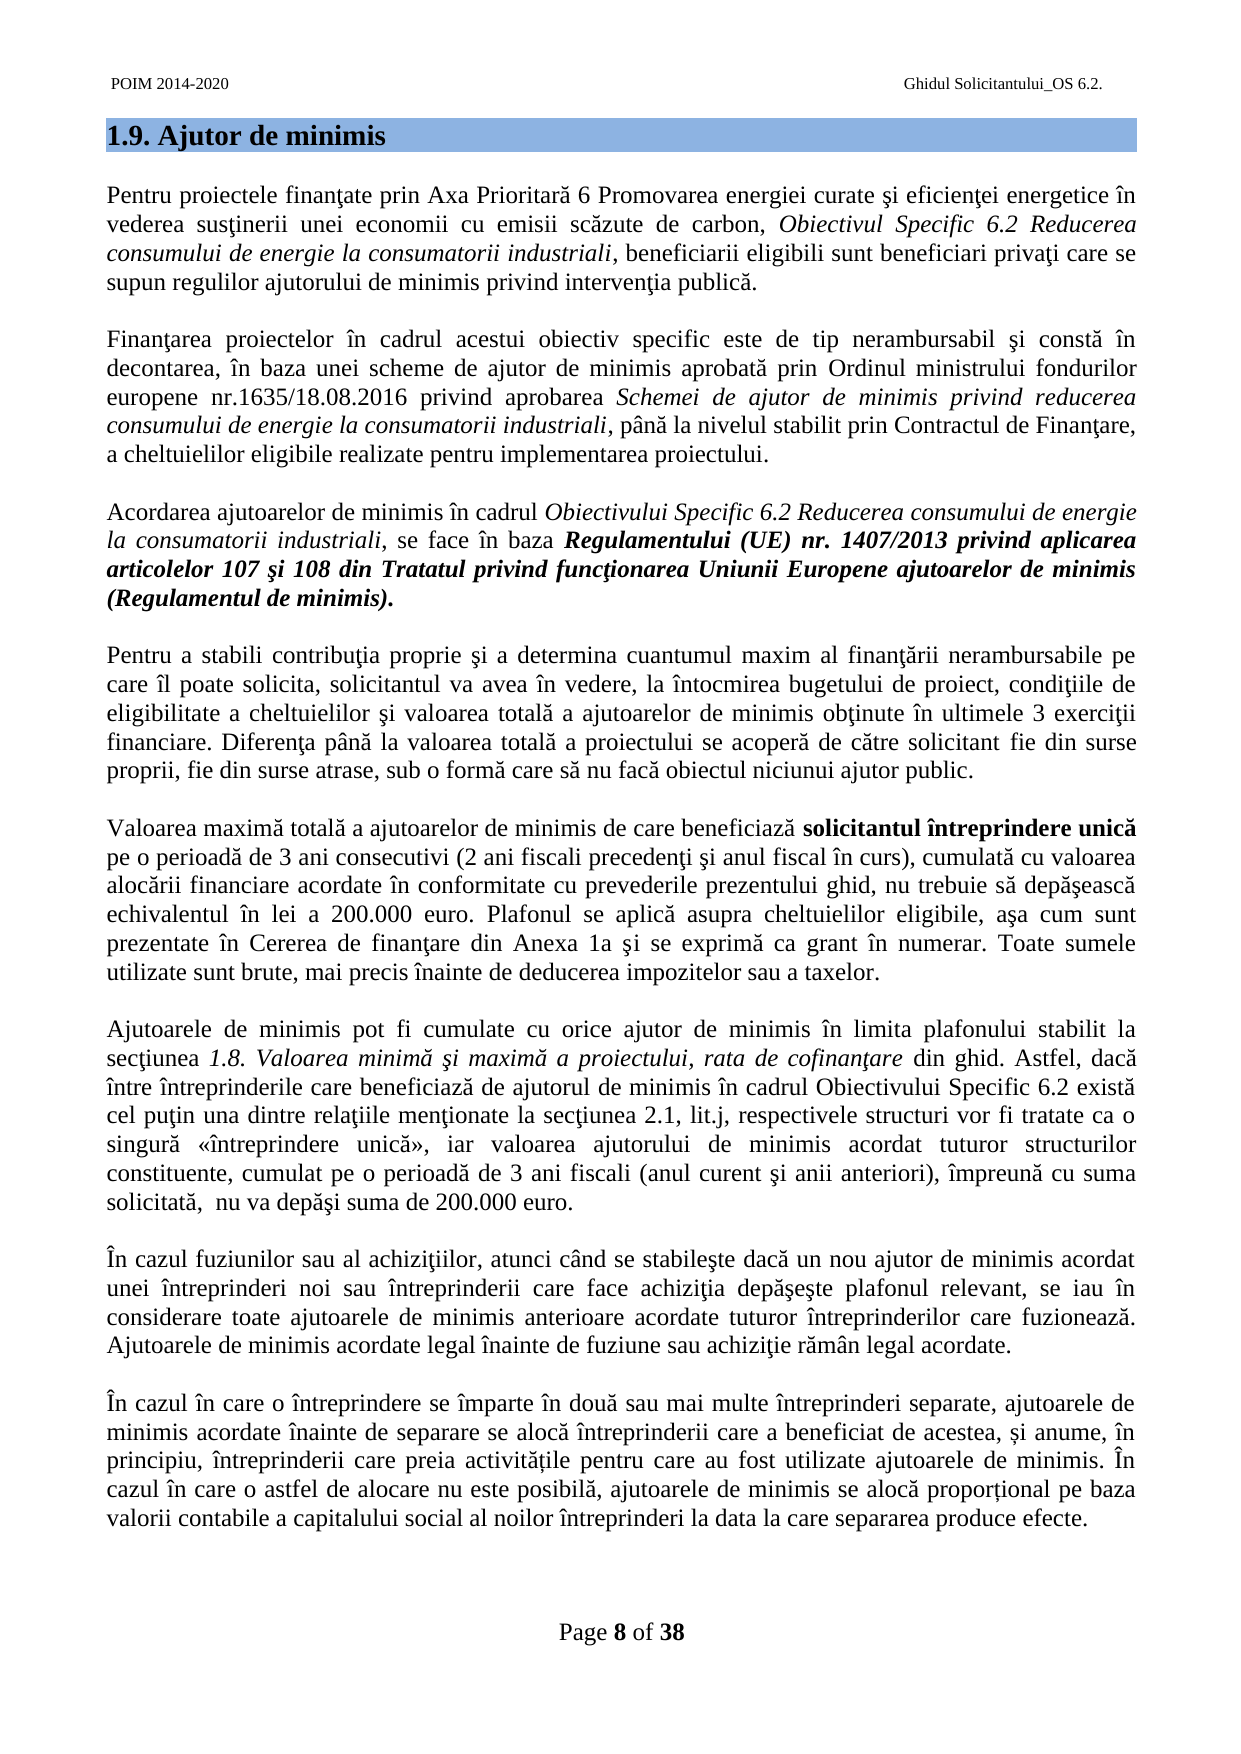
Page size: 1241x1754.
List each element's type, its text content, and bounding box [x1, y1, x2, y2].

text Valoarea maximă totală a ajutoarelor de minimis de care beneficiază solicitantul întreprindere unică pe o perioadă de 3 ani consecutivi (2 ani fiscali precedenţi şi anul fiscal în curs), cumulată cu valoarea alocării financiare acordate în conformitate cu prevederile prezentului ghid, nu trebuie să depăşească echivalentul în lei a 200.000 euro. Plafonul se aplică asupra cheltuielilor eligibile, aşa cum sunt prezentate în Cererea de finanţare din Anexa 1a şi se exprimă ca grant în numerar. Toate sumele utilizate sunt brute, mai precis înainte de deducerea impozitelor sau a taxelor. [106, 813, 1137, 985]
text În cazul în care o întreprindere se împarte în două sau mai multe întreprinderi separate, ajutoarele de minimis acordate înainte de separare se alocă întreprinderii care a beneficiat de acestea, și anume, în principiu, întreprinderii care preia activitățile pentru care au fost utilizate ajutoarele de minimis. În cazul în care o astfel de alocare nu este posibilă, ajutoarele de minimis se alocă proporțional pe baza valorii contabile a capitalului social al noilor întreprinderi la data la care separarea produce efecte. [106, 1388, 1137, 1532]
text Ajutoarele de minimis pot fi cumulate cu orice ajutor de minimis în limita plafonului stabilit la secţiunea 1.8. Valoarea minimă şi maximă a proiectului, rata de cofinanţare din ghid. Astfel, dacă între întreprinderile care beneficiază de ajutorul de minimis în cadrul Obiectivului Specific 6.2 există cel puţin una dintre relaţiile menţionate la secţiunea 2.1, lit.j, respectivele structuri vor fi tratate ca o singură «întreprindere unică», iar valoarea ajutorului de minimis acordat tuturor structurilor constituente, cumulat pe o perioadă de 3 ani fiscali (anul curent şi anii anteriori), împreună cu suma solicitată, nu va depăşi suma de 200.000 euro. [106, 1014, 1137, 1215]
text Acordarea ajutoarelor de minimis în cadrul Obiectivului Specific 6.2 Reducerea consumului de energie la consumatorii industriali, se face în baza Regulamentului (UE) nr. 1407/2013 privind aplicarea articolelor 107 şi 108 din Tratatul privind funcţionarea Uniunii Europene ajutoarelor de minimis (Regulamentul de minimis). [106, 497, 1137, 612]
text În cazul fuziunilor sau al achiziţiilor, atunci când se stabileşte dacă un nou ajutor de minimis acordat unei întreprinderi noi sau întreprinderii care face achiziţia depăşeşte plafonul relevant, se iau în considerare toate ajutoarele de minimis anterioare acordate tuturor întreprinderilor care fuzionează. Ajutoarele de minimis acordate legal înainte de fuziune sau achiziţie rămân legal acordate. [106, 1244, 1137, 1359]
text Pentru a stabili contribuţia proprie şi a determina cuantumul maxim al finanţării nerambursabile pe care îl poate solicita, solicitantul va avea în vedere, la întocmirea bugetului de proiect, condiţiile de eligibilitate a cheltuielilor şi valoarea totală a ajutoarelor de minimis obţinute în ultimele 3 exerciţii financiare. Diferenţa până la valoarea totală a proiectului se acoperă de către solicitant fie din surse proprii, fie din surse atrase, sub o formă care să nu facă obiectul niciunui ajutor public. [106, 640, 1137, 784]
text Finanţarea proiectelor în cadrul acestui obiectiv specific este de tip nerambursabil şi constă în decontarea, în baza unei scheme de ajutor de minimis aprobată prin Ordinul ministrului fondurilor europene nr.1635/18.08.2016 privind aprobarea Schemei de ajutor de minimis privind reducerea consumului de energie la consumatorii industriali, până la nivelul stabilit prin Contractul de Finanţare, a cheltuielilor eligibile realizate pentru implementarea proiectului. [106, 324, 1137, 468]
text Pentru proiectele finanţate prin Axa Prioritară 6 Promovarea energiei curate şi eficienţei energetice în vederea susţinerii unei economii cu emisii scăzute de carbon, Obiectivul Specific 6.2 Reducerea consumului de energie la consumatorii industriali, beneficiarii eligibili sunt beneficiari privaţi care se supun regulilor ajutorului de minimis privind intervenţia publică. [106, 180, 1137, 295]
subtitle 1.9. Ajutor de minimis [106, 118, 1137, 152]
